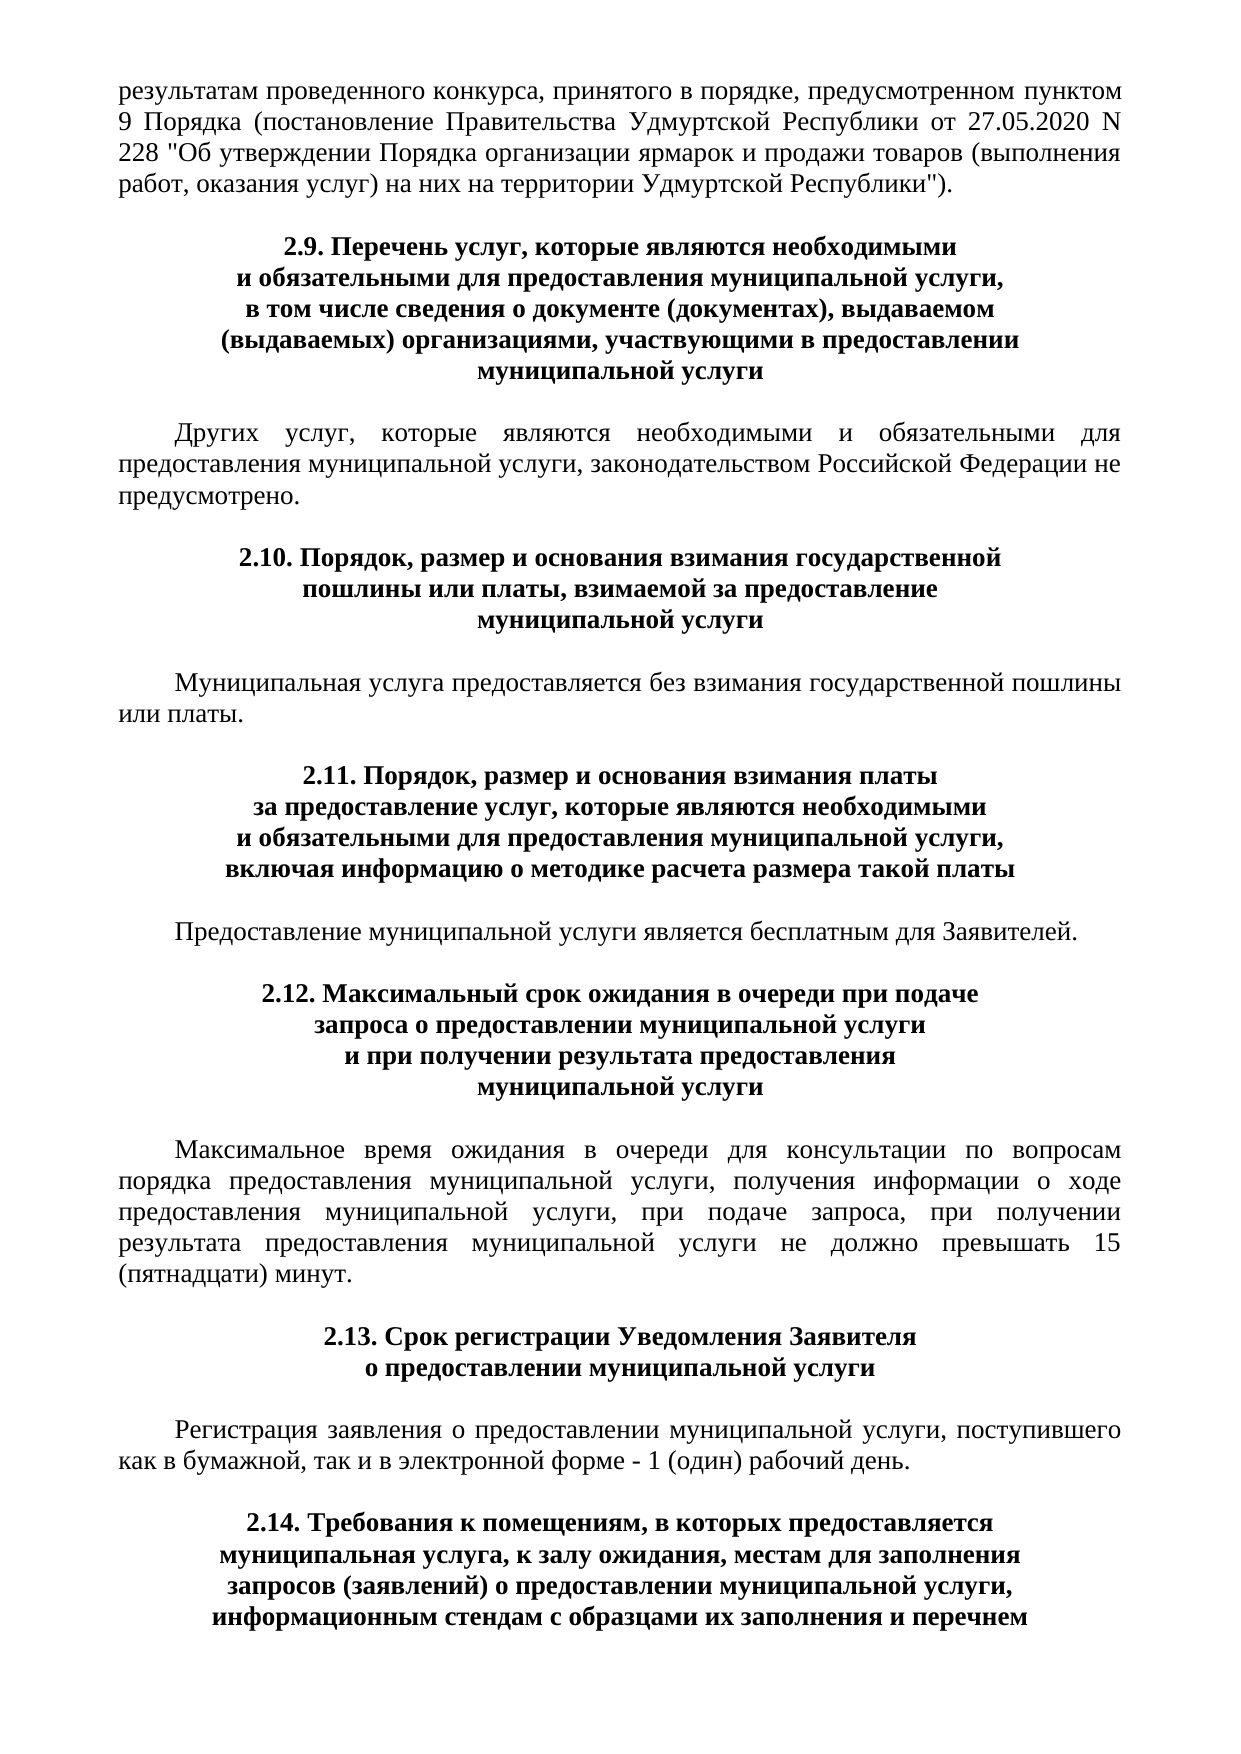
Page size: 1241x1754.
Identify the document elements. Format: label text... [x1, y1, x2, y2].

title за предоставление услуг, которые являются необходимыми [118, 790, 1122, 821]
title 2.9. Перечень услуг, которые являются необходимыми [118, 229, 1122, 261]
title 2.13. Срок регистрации Уведомления Заявителя [118, 1320, 1122, 1351]
title муниципальной услуги [118, 1071, 1122, 1102]
title пошлины или платы, взимаемой за предоставление [118, 572, 1122, 603]
title и при получении результата предоставления [118, 1039, 1122, 1071]
title о предоставлении муниципальной услуги [118, 1351, 1122, 1382]
text Максимальное время ожидания в очереди для консультации по вопросам порядка предоставления муниципальной услуги, получения информации о ходе предоставления муниципальной услуги, при подаче запроса, при получении результата предоставления муниципальной услуги не должно превышать 15 (пятнадцати) минут. [118, 1133, 1122, 1288]
text Предоставление муниципальной услуги является бесплатным для Заявителей. [118, 915, 1122, 946]
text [118, 74, 1122, 198]
text Других услуг, которые являются необходимыми и обязательными для предоставления муниципальной услуги, законодательством Российской Федерации не предусмотрено. [118, 416, 1122, 510]
title 2.12. Максимальный срок ожидания в очереди при подаче [118, 977, 1122, 1008]
title 2.10. Порядок, размер и основания взимания государственной [118, 541, 1122, 572]
title информационным стендам с образцами их заполнения и перечнем [118, 1600, 1122, 1631]
text Муниципальная услуга предоставляется без взимания государственной пошлины или платы. [118, 666, 1122, 728]
title муниципальной услуги [118, 603, 1122, 634]
title 2.11. Порядок, размер и основания взимания платы [118, 759, 1122, 790]
title включая информацию о методике расчета размера такой платы [118, 852, 1122, 884]
title запросов (заявлений) о предоставлении муниципальной услуги, [118, 1569, 1122, 1600]
title муниципальной услуги [118, 354, 1122, 385]
title запроса о предоставлении муниципальной услуги [118, 1008, 1122, 1039]
text Регистрация заявления о предоставлении муниципальной услуги, поступившего как в бумажной, так и в электронной форме - 1 (один) рабочий день. [118, 1413, 1122, 1475]
title и обязательными для предоставления муниципальной услуги, [118, 261, 1122, 292]
title и обязательными для предоставления муниципальной услуги, [118, 821, 1122, 852]
title муниципальная услуга, к залу ожидания, местам для заполнения [118, 1538, 1122, 1569]
title 2.14. Требования к помещениям, в которых предоставляется [118, 1507, 1122, 1538]
title в том числе сведения о документе (документах), выдаваемом [118, 292, 1122, 323]
title (выдаваемых) организациями, участвующими в предоставлении [118, 323, 1122, 354]
